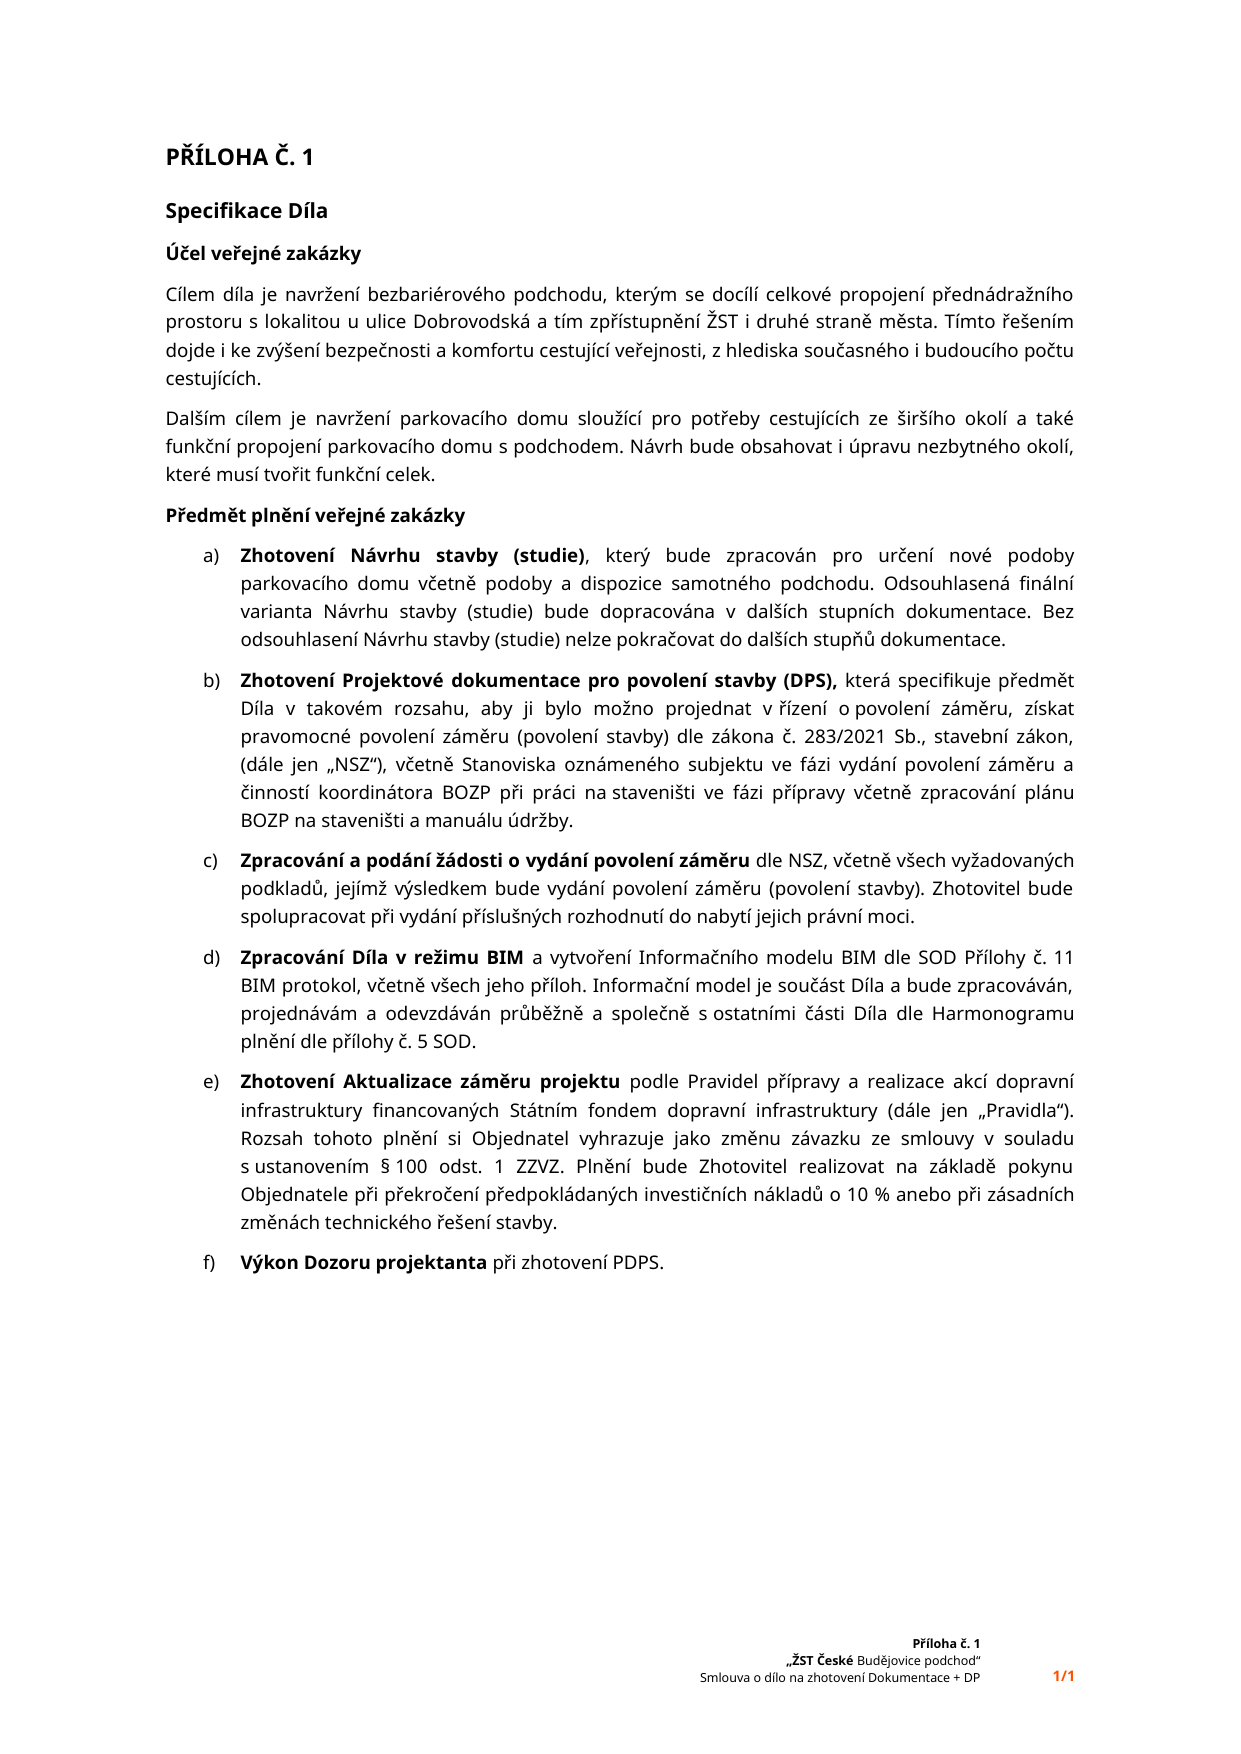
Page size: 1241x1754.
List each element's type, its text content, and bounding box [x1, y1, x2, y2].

list Zpracování Díla v režimu BIM a vytvoření Informačního modelu BIM dle SOD Přílohy č. 11 BIM protokol, včetně všech jeho příloh. Informační model je součást Díla a bude zpracováván, projednávám a odevzdáván průběžně a společně s ostatními části Díla dle Harmonogramu plnění dle přílohy č. 5 SOD. [203, 944, 1075, 1054]
list Výkon Dozoru projektanta při zhotovení PDPS. [203, 1249, 1075, 1275]
text Účel veřejné zakázky [165, 240, 1075, 266]
text Dalším cílem je navržení parkovacího domu sloužící pro potřeby cestujících ze širšího okolí a také funkční propojení parkovacího domu s podchodem. Návrh bude obsahovat i úpravu nezbytného okolí, které musí tvořit funkční celek. [165, 405, 1075, 487]
text Příloha č. 1 [165, 141, 1075, 173]
text Cílem díla je navržení bezbariérového podchodu, kterým se docílí celkové propojení přednádražního prostoru s lokalitou u ulice Dobrovodská a tím zpřístupnění ŽST i druhé straně města. Tímto řešením dojde i ke zvýšení bezpečnosti a komfortu cestující veřejnosti, z hlediska současného i budoucího počtu cestujících. [165, 281, 1075, 390]
list Zhotovení Aktualizace záměru projektu podle Pravidel přípravy a realizace akcí dopravní infrastruktury financovaných Státním fondem dopravní infrastruktury (dále jen „Pravidla“). Rozsah tohoto plnění si Objednatel vyhrazuje jako změnu závazku ze smlouvy v souladu s ustanovením § 100 odst. 1 ZZVZ. Plnění bude Zhotovitel realizovat na základě pokynu Objednatele při překročení předpokládaných investičních nákladů o 10 % anebo při zásadních změnách technického řešení stavby. [203, 1069, 1075, 1234]
list Zhotovení Návrhu stavby (studie), který bude zpracován pro určení nové podoby parkovacího domu včetně podoby a dispozice samotného podchodu. Odsouhlasená finální varianta Návrhu stavby (studie) bude dopracována v dalších stupních dokumentace. Bez odsouhlasení Návrhu stavby (studie) nelze pokračovat do dalších stupňů dokumentace. [203, 542, 1075, 652]
list Zpracování a podání žádosti o vydání povolení záměru dle NSZ, včetně všech vyžadovaných podkladů, jejímž výsledkem bude vydání povolení záměru (povolení stavby). Zhotovitel bude spolupracovat při vydání příslušných rozhodnutí do nabytí jejich právní moci. [203, 848, 1075, 929]
text Specifikace Díla [165, 197, 1075, 225]
list Zhotovení Projektové dokumentace pro povolení stavby (DPS), která specifikuje předmět Díla v takovém rozsahu, aby ji bylo možno projednat v řízení o povolení záměru, získat pravomocné povolení záměru (povolení stavby) dle zákona č. 283/2021 Sb., stavební zákon, (dále jen „NSZ“), včetně Stanoviska oznámeného subjektu ve fázi vydání povolení záměru a činností koordinátora BOZP při práci na staveništi ve fázi přípravy včetně zpracování plánu BOZP na staveništi a manuálu údržby. [203, 667, 1075, 833]
text Předmět plnění veřejné zakázky [165, 502, 1075, 527]
